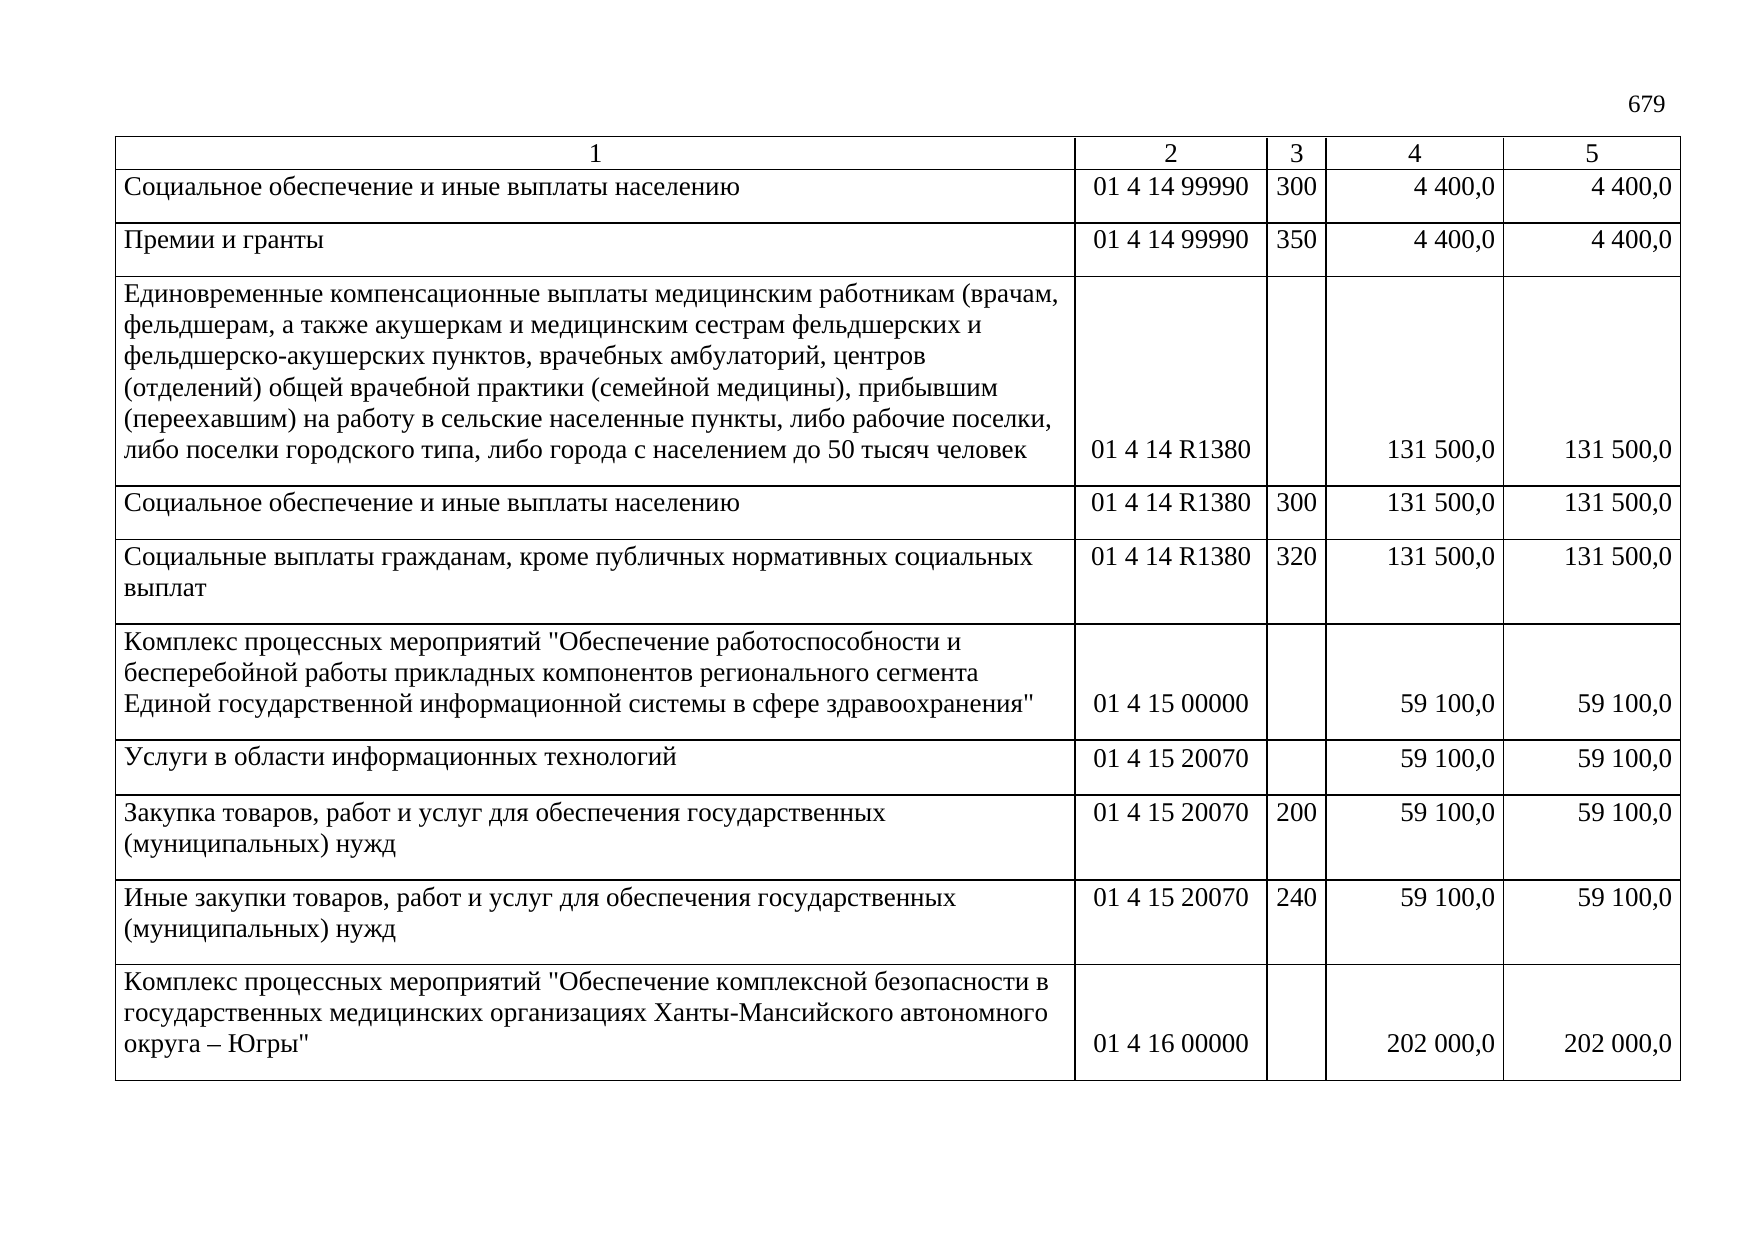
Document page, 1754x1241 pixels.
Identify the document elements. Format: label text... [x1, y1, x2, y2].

table_cell 01 4 14 99990 [1076, 170, 1266, 222]
table_header 2 [1076, 137, 1267, 168]
table_cell Единовременные компенсационные выплаты медицинским работникам (врачам, фельдшерам, а также акушеркам и медицинским сестрам фельдшерских и фельдшерско-акушерских пунктов, врачебных амбулаторий, центров (отделений) общей врачебной практики (семейной медицины), прибывшим (переехавшим) на работу в сельские населенные пункты, либо рабочие поселки, либо поселки городского типа, либо города с населением до 50 тысяч человек [116, 277, 1074, 485]
table_cell 59 100,0 [1327, 881, 1503, 964]
table_cell 4 400,0 [1327, 224, 1503, 276]
table_cell 131 500,0 [1327, 277, 1503, 485]
table_cell 131 500,0 [1504, 277, 1680, 485]
table_cell 4 400,0 [1504, 170, 1680, 222]
table_header 1 [116, 137, 1075, 168]
table_cell 131 500,0 [1327, 487, 1503, 538]
table_cell Социальное обеспечение и иные выплаты населению [116, 487, 1074, 538]
table_cell 59 100,0 [1504, 625, 1680, 739]
table_cell 4 400,0 [1504, 224, 1680, 276]
table_cell Услуги в области информационных технологий [116, 741, 1074, 794]
table_cell 59 100,0 [1327, 741, 1503, 794]
table_cell 200 [1268, 796, 1325, 879]
table_cell 59 100,0 [1504, 741, 1680, 794]
table_cell 01 4 15 00000 [1076, 625, 1266, 739]
table_cell 59 100,0 [1504, 796, 1680, 879]
table_cell Иные закупки товаров, работ и услуг для обеспечения государственных (муниципальных) нужд [116, 881, 1074, 964]
table_cell 01 4 14 R1380 [1076, 487, 1266, 538]
table_cell 01 4 15 20070 [1076, 796, 1266, 879]
table_cell 240 [1268, 881, 1325, 964]
table_cell 350 [1268, 224, 1325, 276]
table_header 3 [1268, 137, 1326, 168]
table_cell 300 [1268, 487, 1325, 538]
table_header 4 [1327, 137, 1503, 168]
table_cell 320 [1268, 540, 1325, 623]
table_cell [1268, 277, 1325, 485]
table_cell 01 4 14 R1380 [1076, 540, 1266, 623]
table_cell 01 4 15 20070 [1076, 881, 1266, 964]
table_cell 4 400,0 [1327, 170, 1503, 222]
table_cell 01 4 14 R1380 [1076, 277, 1266, 485]
table_cell [1268, 965, 1325, 1079]
table_cell 131 500,0 [1504, 487, 1680, 538]
table_cell 01 4 15 20070 [1076, 741, 1266, 794]
table_cell 01 4 16 00000 [1076, 965, 1266, 1079]
table_cell Социальное обеспечение и иные выплаты населению [116, 170, 1074, 222]
table_cell 59 100,0 [1327, 796, 1503, 879]
table_cell 01 4 14 99990 [1076, 224, 1266, 276]
table_cell Закупка товаров, работ и услуг для обеспечения государственных (муниципальных) нужд [116, 796, 1074, 879]
table_cell 59 100,0 [1327, 625, 1503, 739]
table_cell 202 000,0 [1327, 965, 1503, 1079]
table_cell 59 100,0 [1504, 881, 1680, 964]
table_cell 202 000,0 [1504, 965, 1680, 1079]
table_cell Премии и гранты [116, 224, 1074, 276]
table_cell 131 500,0 [1504, 540, 1680, 623]
table_cell [1268, 625, 1325, 739]
table_cell Комплекс процессных мероприятий "Обеспечение работоспособности и бесперебойной работы прикладных компонентов регионального сегмента Единой государственной информационной системы в сфере здравоохранения" [116, 625, 1074, 739]
table_header 5 [1504, 137, 1680, 168]
table_cell Комплекс процессных мероприятий "Обеспечение комплексной безопасности в государственных медицинских организациях Ханты-Мансийского автономного округа – Югры" [116, 965, 1074, 1079]
table_cell 131 500,0 [1327, 540, 1503, 623]
table_cell [1268, 741, 1325, 794]
table_cell Социальные выплаты гражданам, кроме публичных нормативных социальных выплат [116, 540, 1074, 623]
table_cell 300 [1268, 170, 1325, 222]
